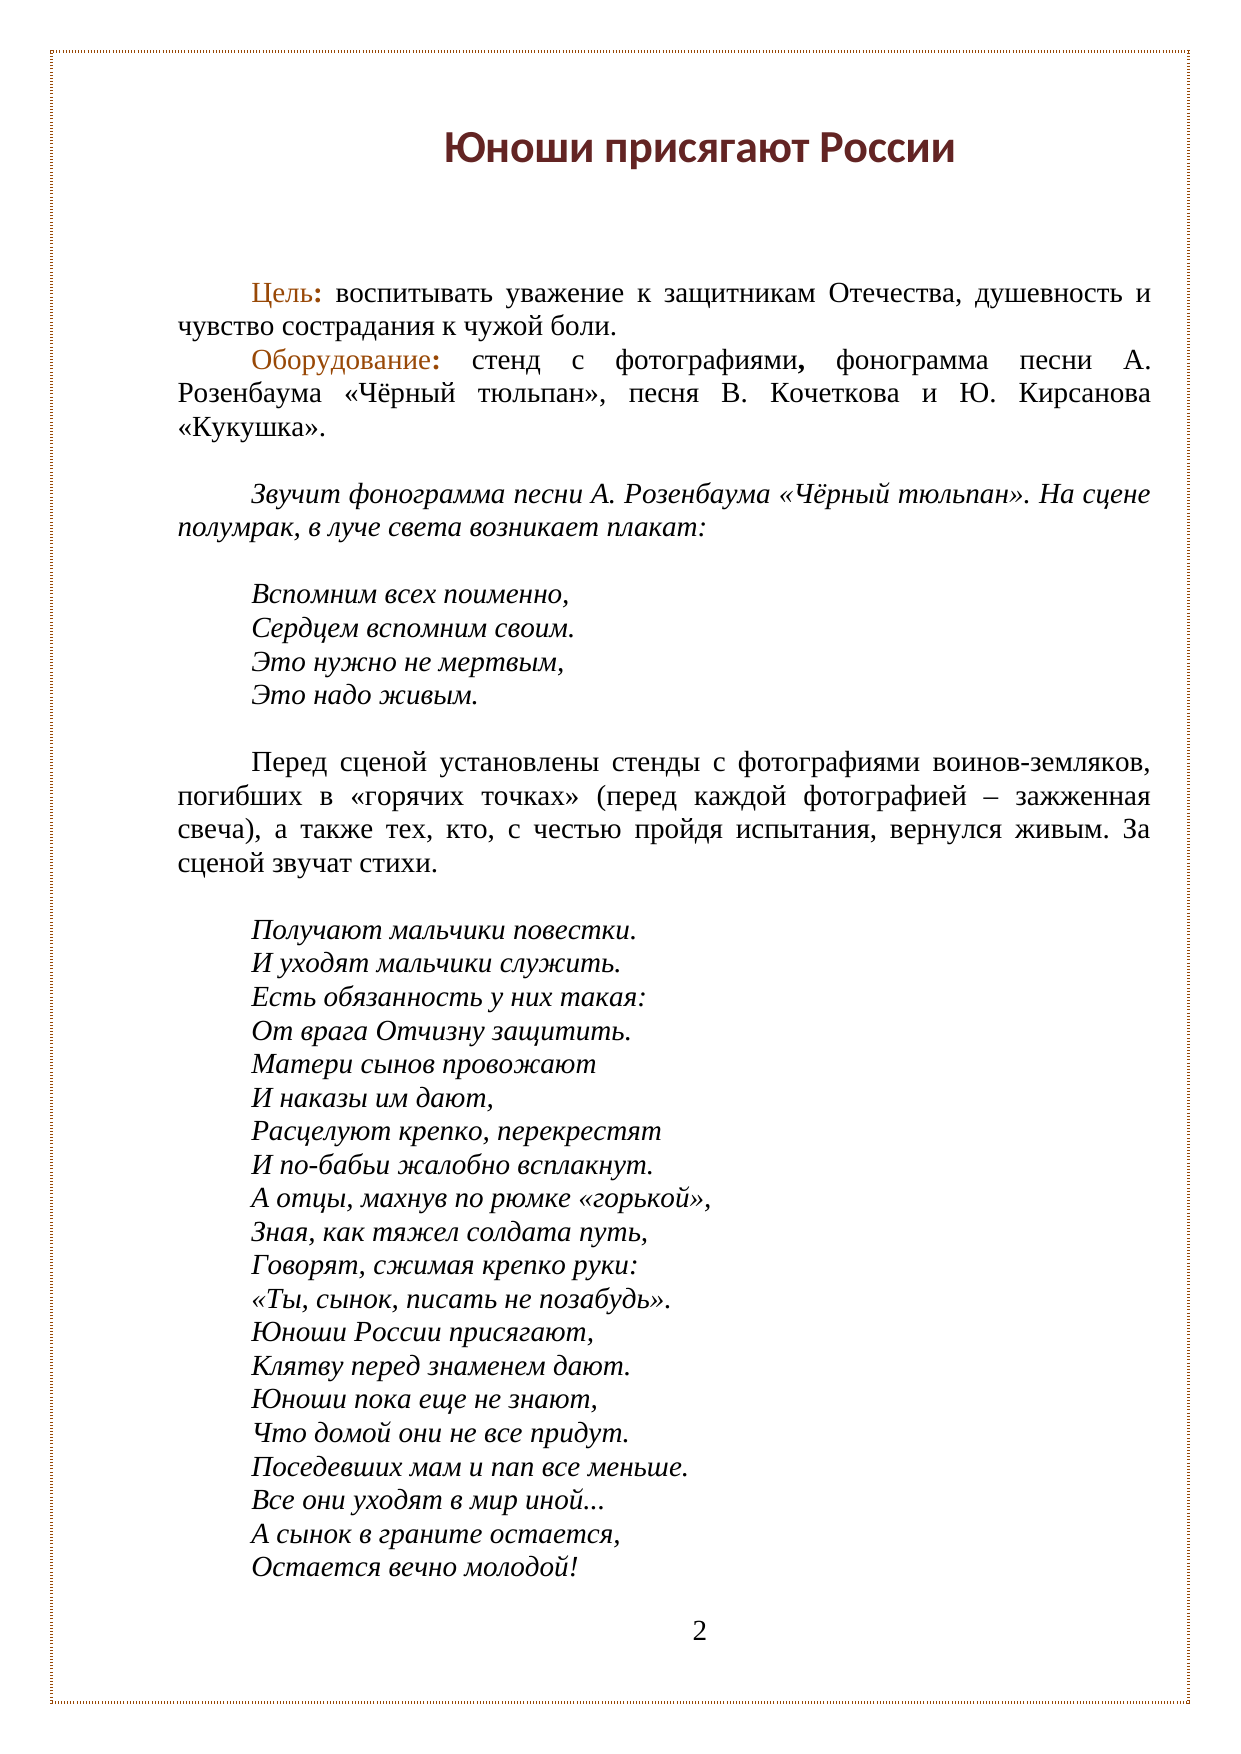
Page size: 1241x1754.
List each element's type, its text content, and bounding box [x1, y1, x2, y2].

text Сердцем вспомним своим. [177, 610, 1152, 644]
text Зная, как тяжел солдата путь, [177, 1214, 1152, 1247]
text Матери сынов провожают [177, 1046, 1152, 1080]
text Получают мальчики повестки. [177, 912, 1152, 946]
text Это нужно не мертвым, [177, 644, 1152, 677]
text Остается вечно молодой! [177, 1549, 1152, 1583]
text Все они уходят в мир иной... [177, 1482, 1152, 1516]
text А отцы, махнув по рюмке «горькой», [177, 1180, 1152, 1214]
text Это надо живым. [177, 677, 1152, 711]
text «Ты, сынок, писать не позабудь». [177, 1281, 1152, 1314]
text а сынок в граните остается, [177, 1516, 1152, 1549]
text Юноши пока еще не знают, [177, 1382, 1152, 1415]
text Вспомним всех поименно, [177, 577, 1152, 610]
text Говорят, сжимая крепко руки: [177, 1247, 1152, 1281]
text От врага Отчизну защитить. [177, 1013, 1152, 1046]
text Юноши России присягают, [177, 1314, 1152, 1348]
text И по-бабьи жалобно всплакнут. [177, 1147, 1152, 1180]
text Перед сценой установлены стенды с фотографиями воинов-земляков, погибших в «горячих точках» (перед каждой фотографией – зажженная свеча), а также тех, кто, с честью пройдя испытания, вернулся живым. За сценой звучат стихи. [177, 744, 1152, 878]
text И наказы им дают, [177, 1080, 1152, 1113]
text Оборудование: стенд с фотографиями, фонограмма песни А. Розенбаума «Чёрный тюльпан», песня В. Кочеткова и Ю. Кирсанова «Кукушка». [177, 342, 1152, 442]
text Есть обязанность у них такая: [177, 979, 1152, 1013]
text Поседевших мам и пап все меньше. [177, 1449, 1152, 1482]
text Расцелуют крепко, перекрестят [177, 1113, 1152, 1147]
text Звучит фонограмма песни А. Розенбаума «Чёрный тюльпан». На сцене полумрак, в луче света возникает плакат: [177, 476, 1152, 543]
text И уходят мальчики служить. [177, 946, 1152, 979]
text Цель: воспитывать уважение к защитникам Отечества, душевность и чувство сострадания к чужой боли. [177, 275, 1152, 342]
text Клятву перед знаменем дают. [177, 1348, 1152, 1382]
text Что домой они не все придут. [177, 1415, 1152, 1449]
subtitle Юноши присягают России [177, 118, 1152, 174]
